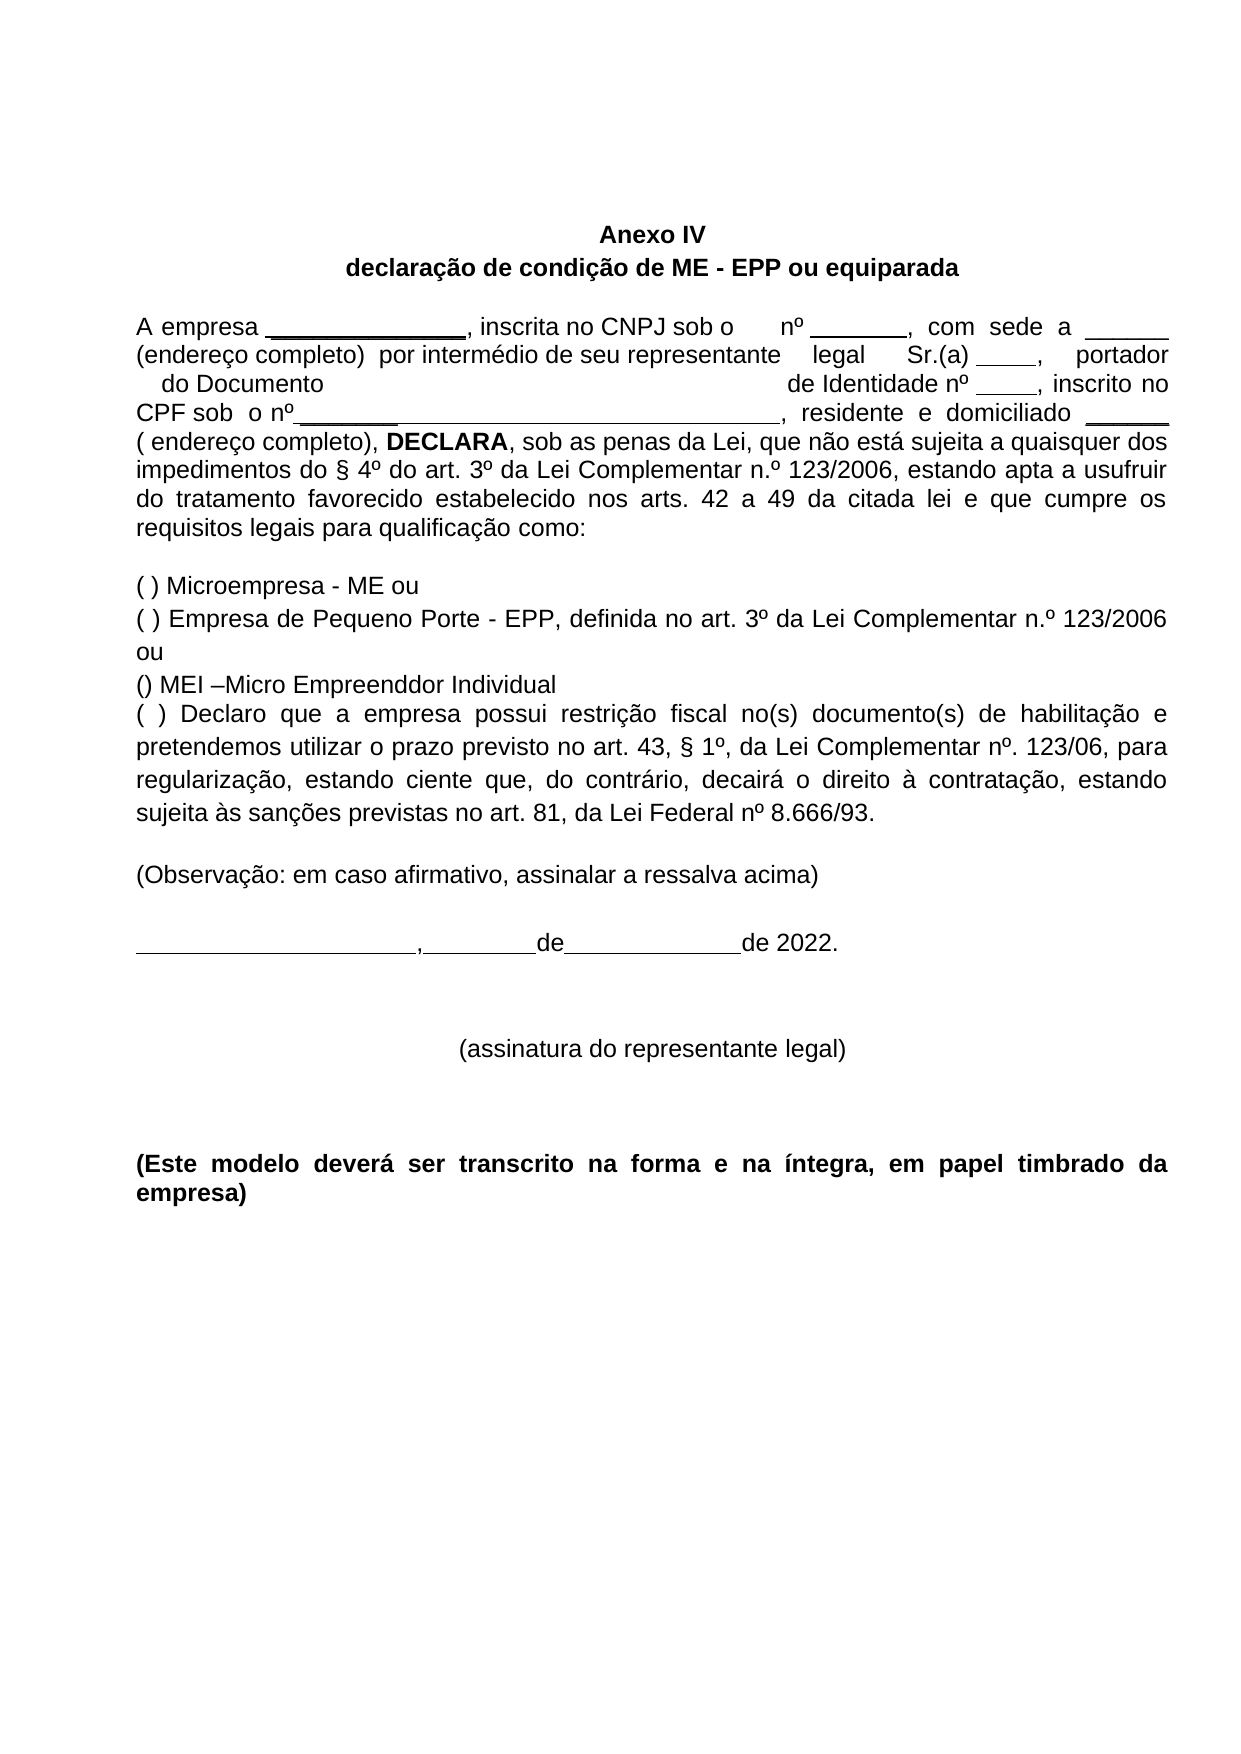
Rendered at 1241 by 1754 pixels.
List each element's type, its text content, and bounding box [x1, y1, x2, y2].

text (assinatura do representante legal) [136, 1034, 1169, 1063]
text Anexo IV [136, 220, 1169, 249]
text ( ) Microempresa - ME ou [136, 571, 1169, 599]
text ( ) Empresa de Pequeno Porte - EPP, definida no art. 3º da Lei Complementar n.º 123/2006 ou [136, 604, 1169, 666]
text (Observação: em caso afirmativo, assinalar a ressalva acima) [136, 860, 1169, 889]
text () MEI –Micro Empreenddor Individual [136, 670, 1169, 699]
text declaração de condição de ME - EPP ou equiparada [136, 253, 1169, 282]
text (Este modelo deverá ser transcrito na forma e na íntegra, em papel timbrado da empresa) [136, 1149, 1169, 1206]
text ( ) Declaro que a empresa possui restrição fiscal no(s) documento(s) de habilitação e pretendemos utilizar o prazo previsto no art. 43, § 1º, da Lei Complementar nº. 123/06, para regularização, estando ciente que, do contrário, decairá o direito à contratação, estando sujeita às sanções previstas no art. 81, da Lei Federal nº 8.666/93. [136, 699, 1169, 827]
text , de de 2022. [136, 928, 1169, 957]
text A empresa ______________, inscrita no CNPJ sob o nº , com sede a ______ (endereço completo) por intermédio de seu representante legal Sr.(a) , portador do Documento de Identidade nº , inscrito no CPF sob o nº _______ , residente e domiciliado ______ ( endereço completo), DECLARA, sob as penas da Lei, que não está sujeita a quaisquer dos impedimentos do § 4º do art. 3º da Lei Complementar n.º 123/2006, estando apta a usufruir do tratamento favorecido estabelecido nos arts. 42 a 49 da citada lei e que cumpre os requisitos legais para qualificação como: [136, 311, 1169, 541]
